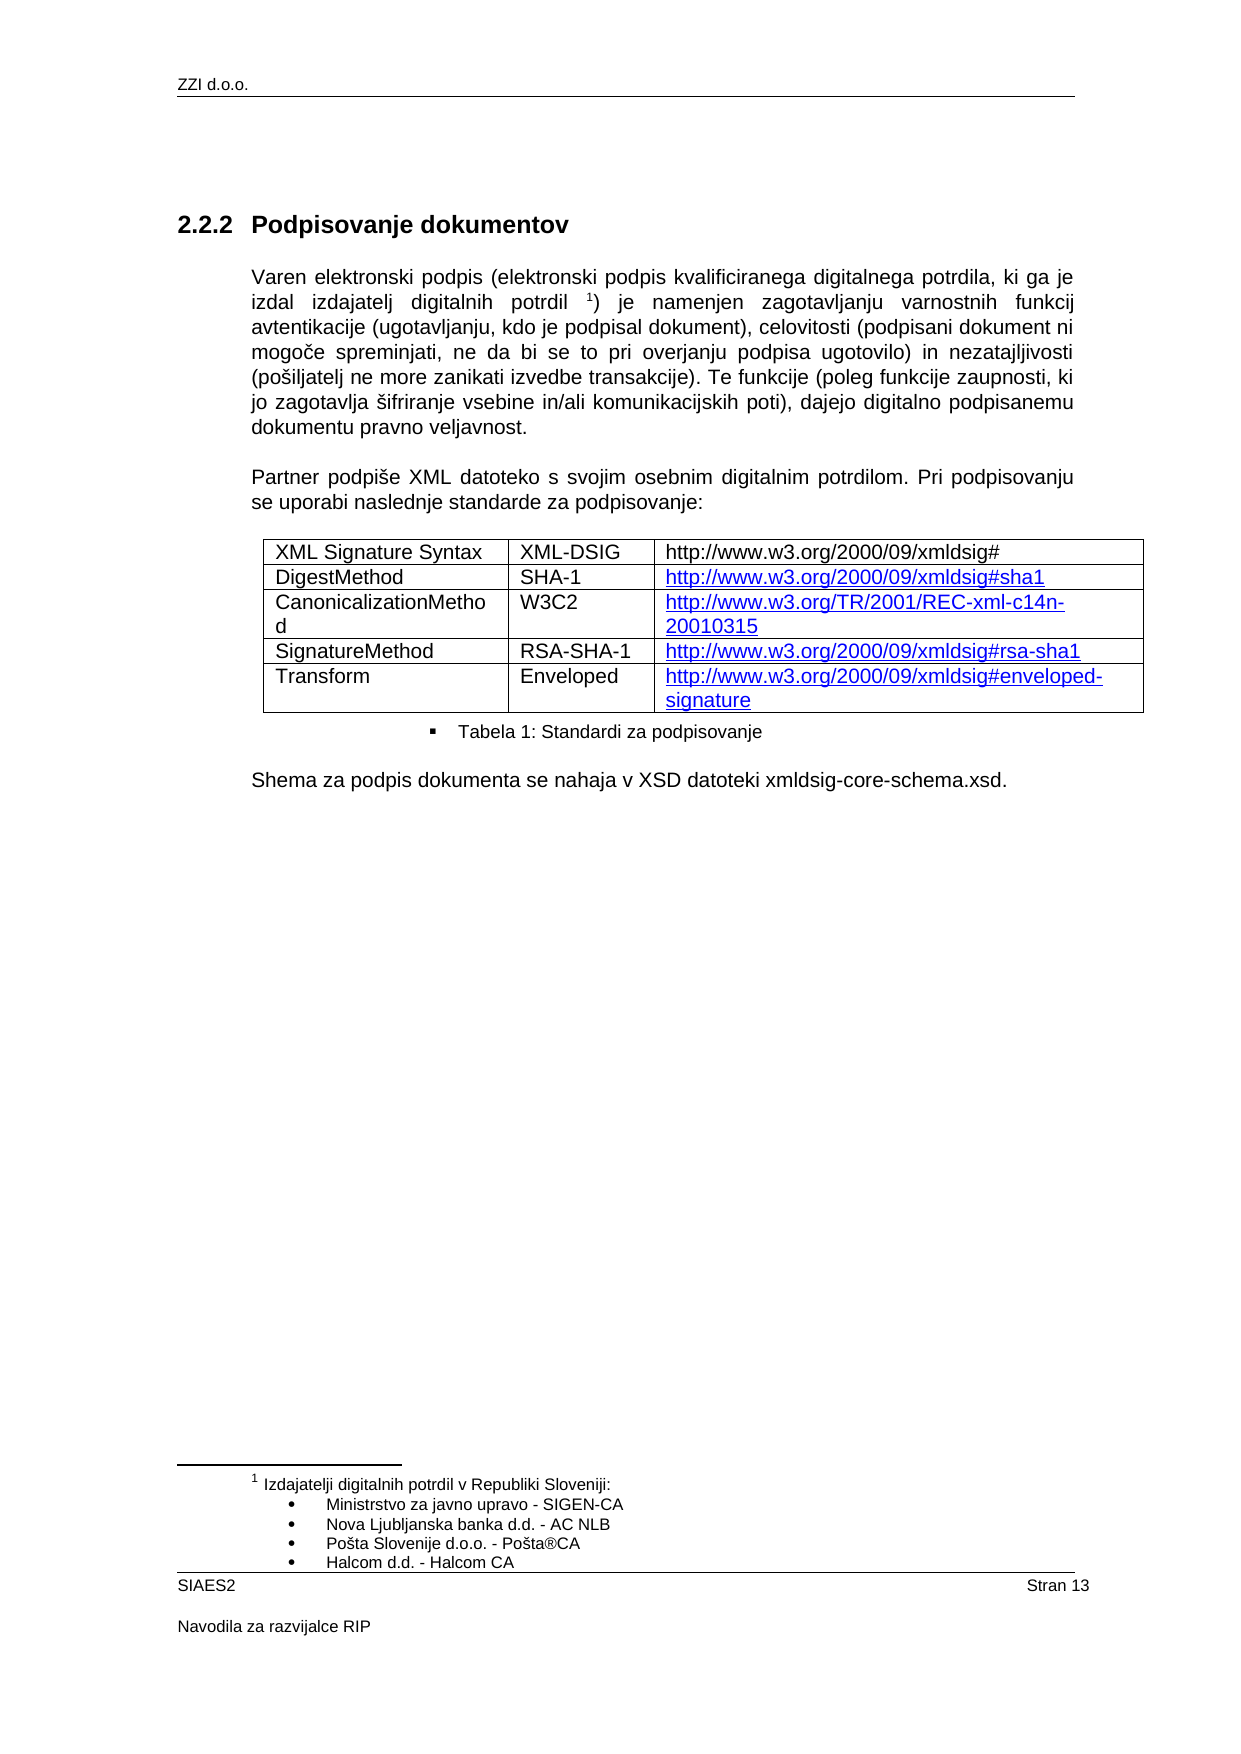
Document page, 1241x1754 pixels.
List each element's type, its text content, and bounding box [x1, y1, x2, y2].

subtitle Podpisovanje dokumentov [177, 210, 1075, 239]
table_header http://www.w3.org/2000/09/xmldsig# [655, 540, 1143, 564]
table_cell SignatureMethod [264, 639, 508, 663]
table_cell http://www.w3.org/TR/2001/REC-xml-c14n-20010315 [655, 590, 1143, 638]
table_cell RSA-SHA-1 [509, 639, 654, 663]
text Partner podpiše XML datoteko s svojim osebnim digitalnim potrdilom. Pri podpisovanju se uporabi naslednje standarde za podpisovanje: [251, 464, 1075, 514]
table_cell CanonicalizationMethod [264, 590, 508, 638]
text Shema za podpis dokumenta se nahaja v XSD datoteki xmldsig-core-schema.xsd. [251, 767, 1075, 792]
table_cell W3C2 [509, 590, 654, 638]
table_header XML Signature Syntax [264, 540, 508, 564]
text Tabela 1: Standardi za podpisovanje [428, 719, 1075, 742]
table_cell Enveloped [509, 664, 654, 712]
table_cell http://www.w3.org/2000/09/xmldsig#rsa-sha1 [655, 639, 1143, 663]
table_cell SHA-1 [509, 565, 654, 589]
table_cell http://www.w3.org/2000/09/xmldsig#enveloped-signature [655, 664, 1143, 712]
text Varen elektronski podpis (elektronski podpis kvalificiranega digitalnega potrdila, ki ga je izdal izdajatelj digitalnih potrdil ) je namenjen zagotavljanju varnostnih funkcij avtentikacije (ugotavljanju, kdo je podpisal dokument), celovitosti (podpisani dokument ni mogoče spreminjati, ne da bi se to pri overjanju podpisa ugotovilo) in nezatajljivosti (pošiljatelj ne more zanikati izvedbe transakcije). Te funkcije (poleg funkcije zaupnosti, ki jo zagotavlja šifriranje vsebine in/ali komunikacijskih poti), dajejo digitalno podpisanemu dokumentu pravno veljavnost. [251, 264, 1075, 439]
table_cell http://www.w3.org/2000/09/xmldsig#sha1 [655, 565, 1143, 589]
table_cell DigestMethod [264, 565, 508, 589]
table_cell Transform [264, 664, 508, 712]
table_header XML-DSIG [509, 540, 654, 564]
